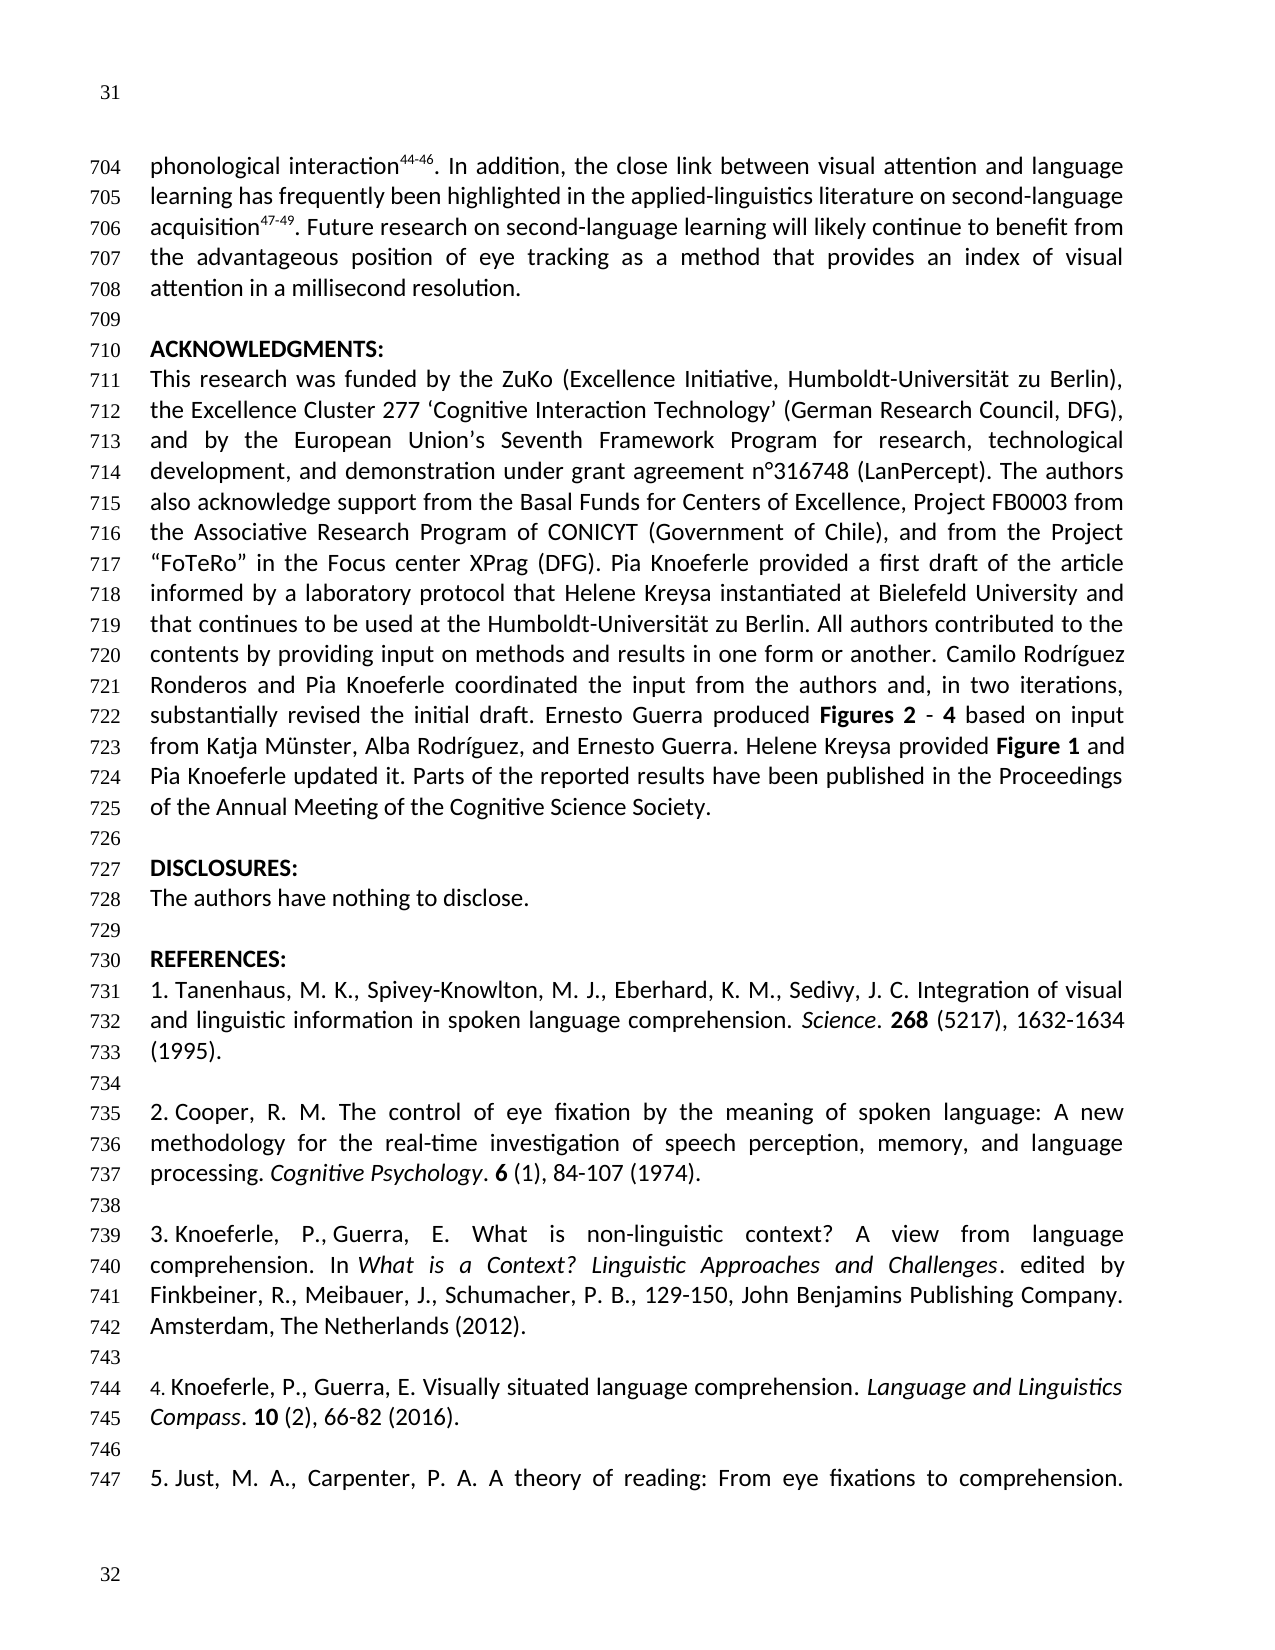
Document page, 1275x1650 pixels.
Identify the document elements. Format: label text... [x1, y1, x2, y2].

list Knoeferle, P., Guerra, E. Visually situated language comprehension. Language and Linguistics Compass. 10 (2), 66-82 (2016). [150, 1371, 1125, 1432]
text The authors have nothing to disclose. [150, 882, 1125, 913]
text REFERENCES: [150, 943, 1125, 974]
list Tanenhaus, M. K., Spivey-Knowlton, M. J., Eberhard, K. M., Sedivy, J. C. Integration of visual and linguistic information in spoken language comprehension. Science. 268 (5217), 1632-1634 (1995). [150, 974, 1125, 1066]
list Cooper, R. M. The control of eye fixation by the meaning of spoken language: A new methodology for the real-time investigation of speech perception, memory, and language processing. Cognitive Psychology. 6 (1), 84-107 (1974). [150, 1096, 1125, 1188]
text This research was funded by the ZuKo (Excellence Initiative, Humboldt-Universität zu Berlin), the Excellence Cluster 277 ‘Cognitive Interaction Technology’ (German Research Council, DFG), and by the European Union’s Seventh Framework Program for research, technological development, and demonstration under grant agreement n°316748 (LanPercept). The authors also acknowledge support from the Basal Funds for Centers of Excellence, Project FB0003 from the Associative Research Program of CONICYT (Government of Chile), and from the Project “FoTeRo” in the Focus center XPrag (DFG). Pia Knoeferle provided a first draft of the article informed by a laboratory protocol that Helene Kreysa instantiated at Bielefeld University and that continues to be used at the Humboldt-Universität zu Berlin. All authors contributed to the contents by providing input on methods and results in one form or another. Camilo Rodríguez Ronderos and Pia Knoeferle coordinated the input from the authors and, in two iterations, substantially revised the initial draft. Ernesto Guerra produced Figures 2 - 4 based on input from Katja Münster, Alba Rodríguez, and Ernesto Guerra. Helene Kreysa provided Figure 1 and Pia Knoeferle updated it. Parts of the reported results have been published in the Proceedings of the Annual Meeting of the Cognitive Science Society. [150, 364, 1125, 821]
list Knoeferle, P., Guerra, E. What is non-linguistic context? A view from language comprehension. In What is a Context? Linguistic Approaches and Challenges. edited by Finkbeiner, R., Meibauer, J., Schumacher, P. B., 129-150, John Benjamins Publishing Company. Amsterdam, The Netherlands (2012). [150, 1218, 1125, 1340]
text DISCLOSURES: [150, 852, 1125, 882]
text ACKNOWLEDGMENTS: [150, 333, 1125, 364]
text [150, 150, 1125, 303]
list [150, 1462, 1125, 1493]
